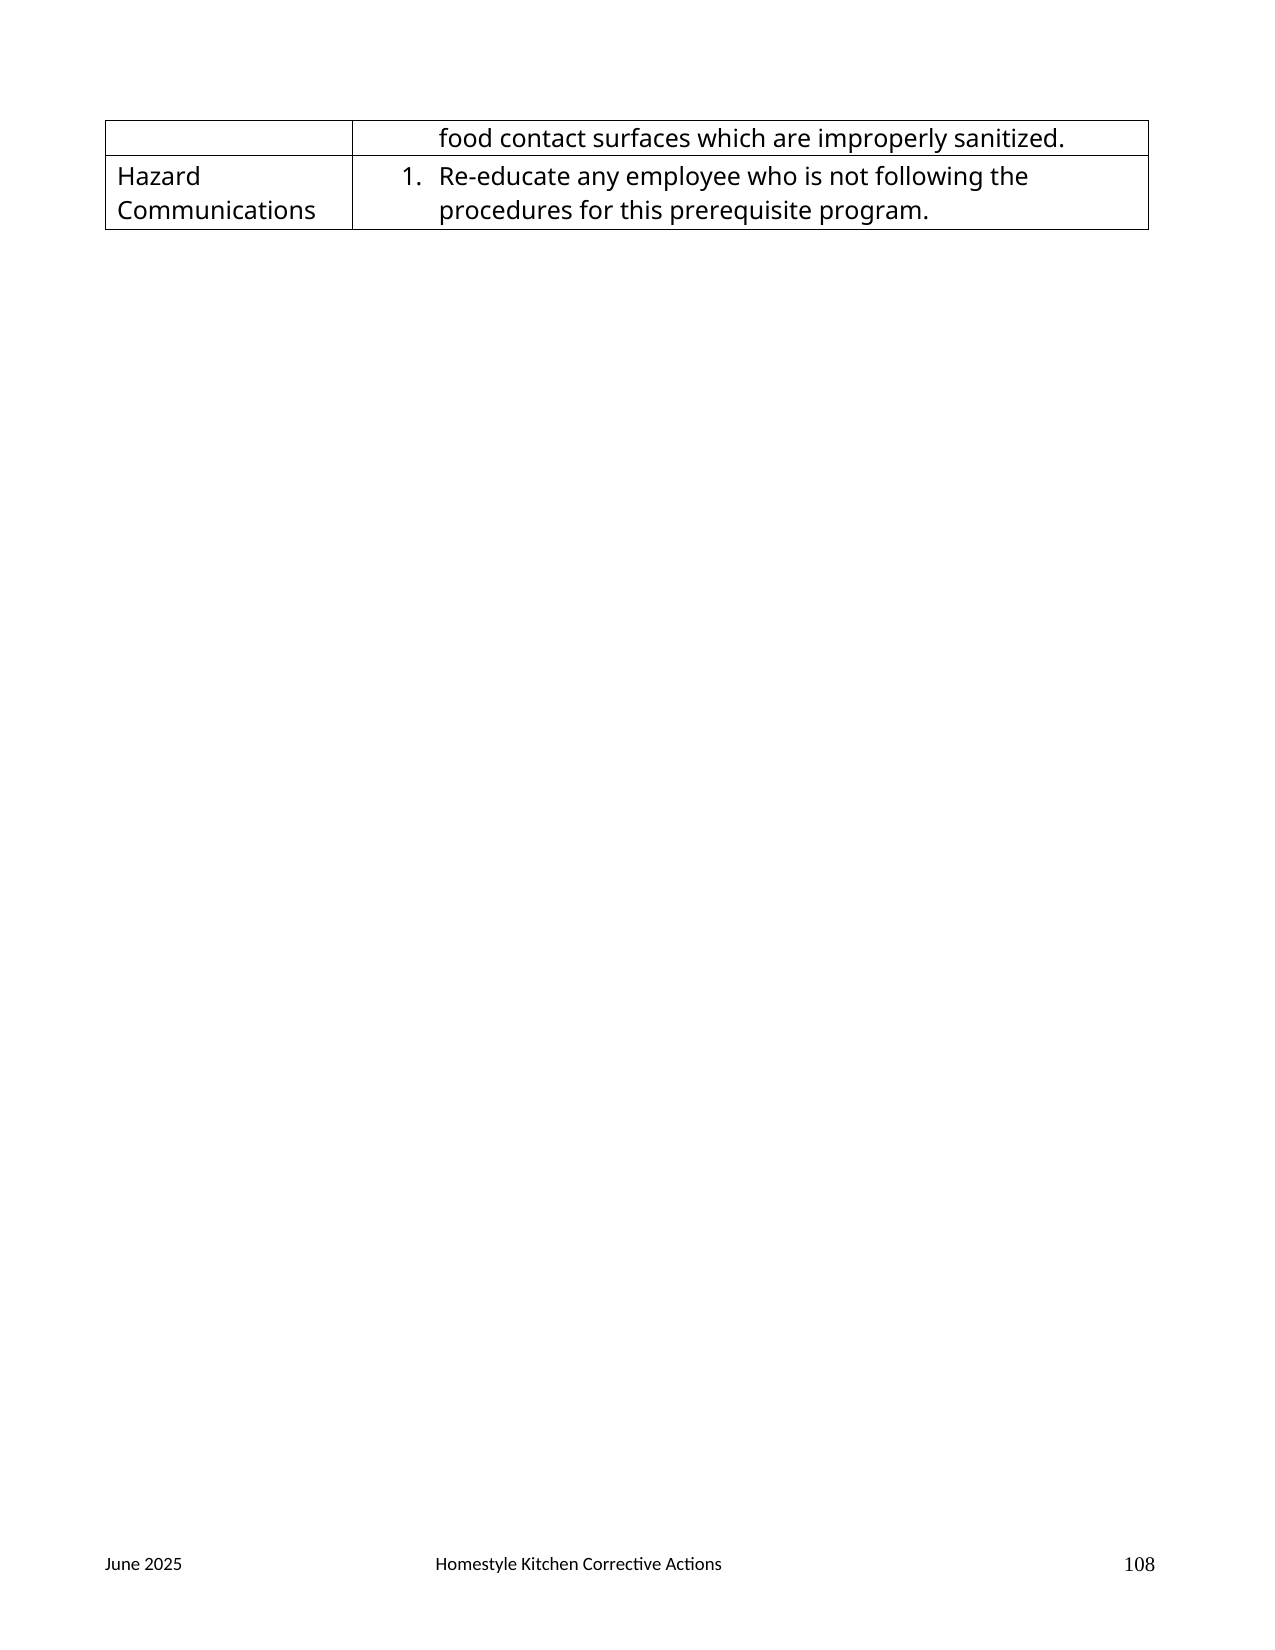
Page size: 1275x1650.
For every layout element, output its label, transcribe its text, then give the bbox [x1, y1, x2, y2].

table_cell Hazard Communications [106, 156, 352, 229]
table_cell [106, 121, 352, 155]
table_cell Re-educate any employee who is not following the procedures for this prerequisite program. [353, 156, 1148, 229]
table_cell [353, 121, 1148, 155]
